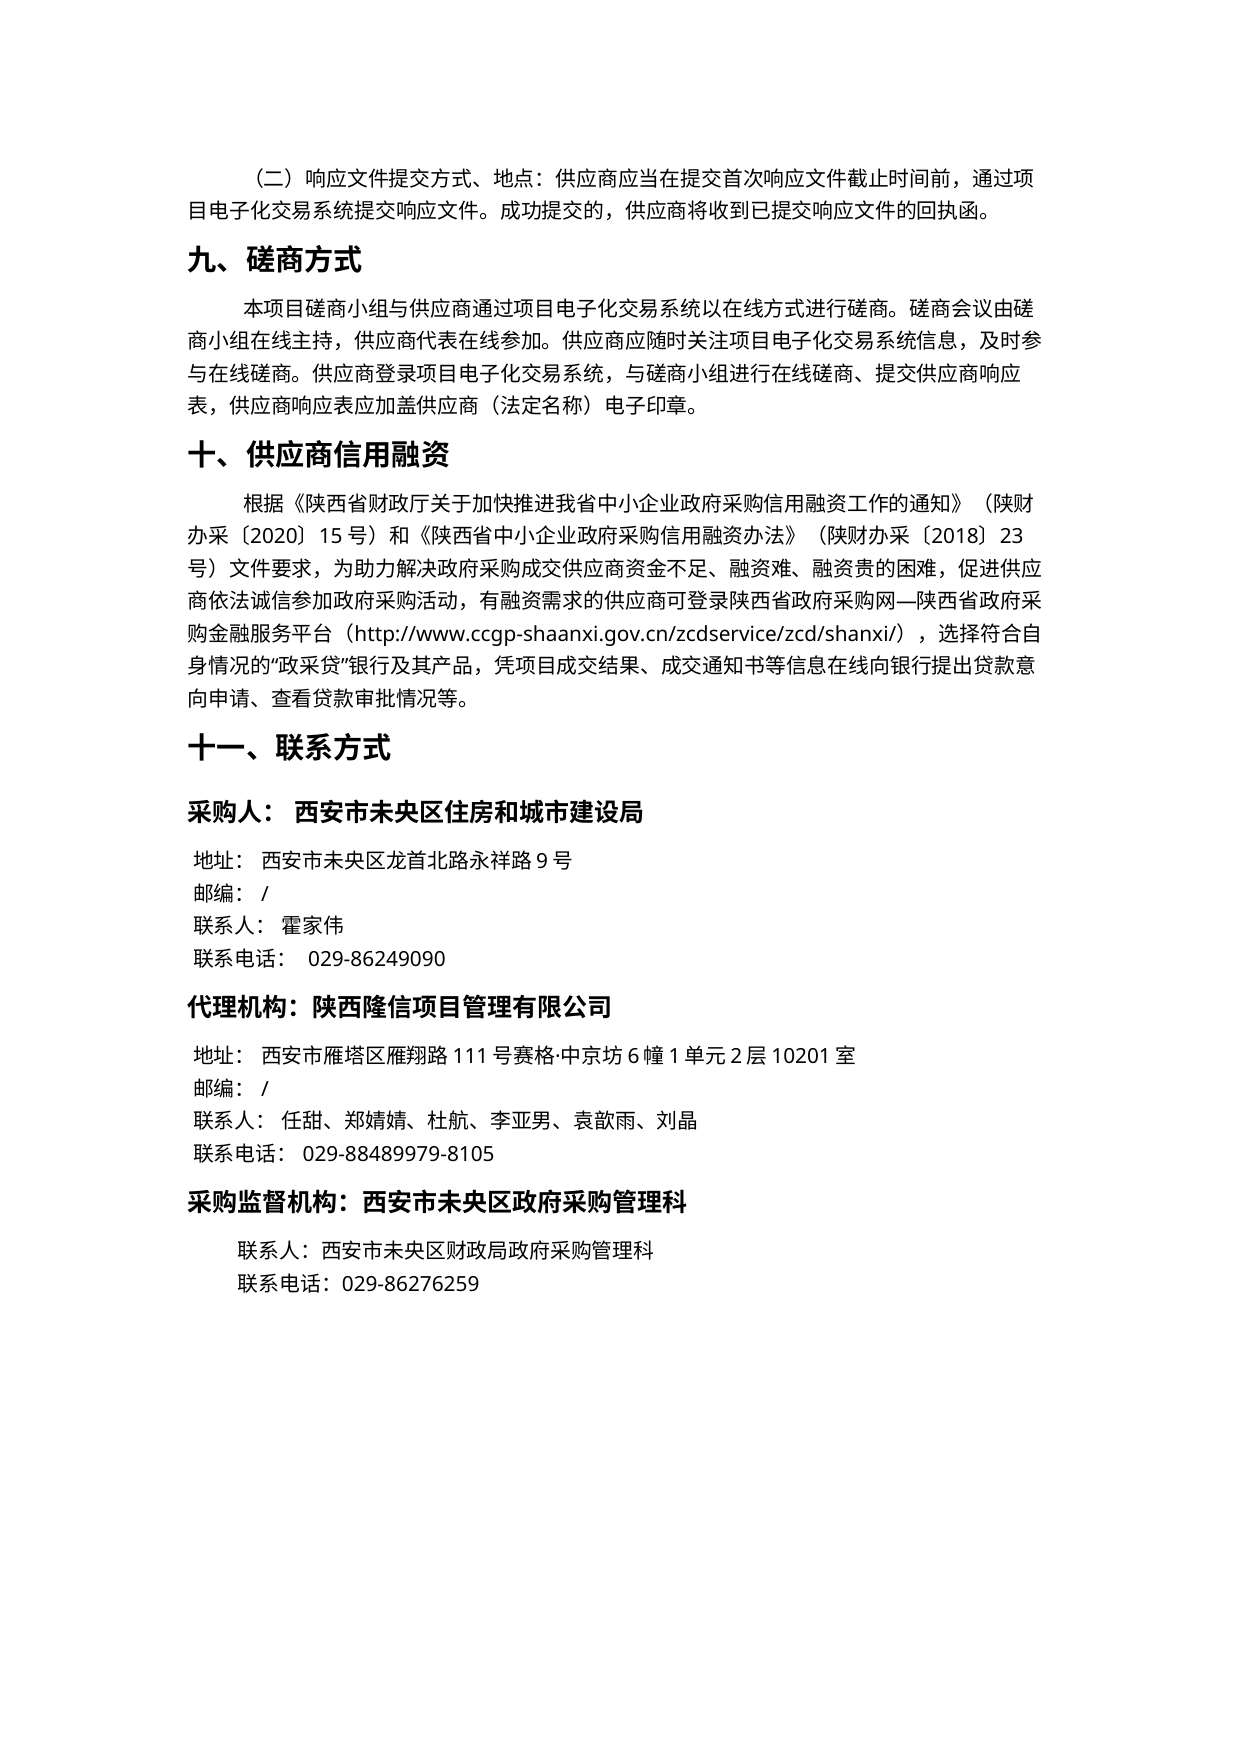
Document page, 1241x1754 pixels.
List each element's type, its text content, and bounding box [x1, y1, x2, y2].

text 九、磋商方式 [187, 227, 1053, 292]
text 十一、联系方式 [187, 714, 1053, 779]
text 采购人： 西安市未央区住房和城市建设局 [187, 779, 1053, 844]
text 十、供应商信用融资 [187, 422, 1053, 487]
text 邮编： / [187, 1072, 1053, 1104]
text 联系人： 霍家伟 [187, 909, 1053, 942]
text （二）响应文件提交方式、地点：供应商应当在提交首次响应文件截止时间前，通过项目电子化交易系统提交响应文件。成功提交的，供应商将收到已提交响应文件的回执函。 [187, 162, 1053, 227]
text 本项目磋商小组与供应商通过项目电子化交易系统以在线方式进行磋商。磋商会议由磋商小组在线主持，供应商代表在线参加。供应商应随时关注项目电子化交易系统信息，及时参与在线磋商。供应商登录项目电子化交易系统，与磋商小组进行在线磋商、提交供应商响应表，供应商响应表应加盖供应商（法定名称）电子印章。 [187, 292, 1053, 422]
text 邮编： / [187, 877, 1053, 909]
text 联系电话： 029-86249090 [187, 942, 1053, 974]
text 联系人： 任甜、郑婧婧、杜航、李亚男、袁歆雨、刘晶 [187, 1104, 1053, 1137]
text 采购监督机构：西安市未央区政府采购管理科 [187, 1169, 1053, 1234]
text 地址： 西安市雁塔区雁翔路111号赛格·中京坊6幢1单元2层10201室 [187, 1039, 1053, 1072]
text 联系电话：029-86276259 [187, 1267, 1053, 1299]
text 代理机构：陕西隆信项目管理有限公司 [187, 974, 1053, 1039]
text 根据《陕西省财政厅关于加快推进我省中小企业政府采购信用融资工作的通知》（陕财办采〔2020〕15 号）和《陕西省中小企业政府采购信用融资办法》（陕财办采〔2018〕23 号）文件要求，为助力解决政府采购成交供应商资金不足、融资难、融资贵的困难，促进供应商依法诚信参加政府采购活动，有融资需求的供应商可登录陕西省政府采购网—陕西省政府采购金融服务平台（http://www.ccgp-shaanxi.gov.cn/zcdservice/zcd/shanxi/），选择符合自身情况的“政采贷”银行及其产品，凭项目成交结果、成交通知书等信息在线向银行提出贷款意向申请、查看贷款审批情况等。 [187, 487, 1053, 714]
text 地址： 西安市未央区龙首北路永祥路9号 [187, 844, 1053, 877]
text 联系电话： 029-88489979-8105 [187, 1137, 1053, 1169]
text 联系人：西安市未央区财政局政府采购管理科 [187, 1234, 1053, 1267]
